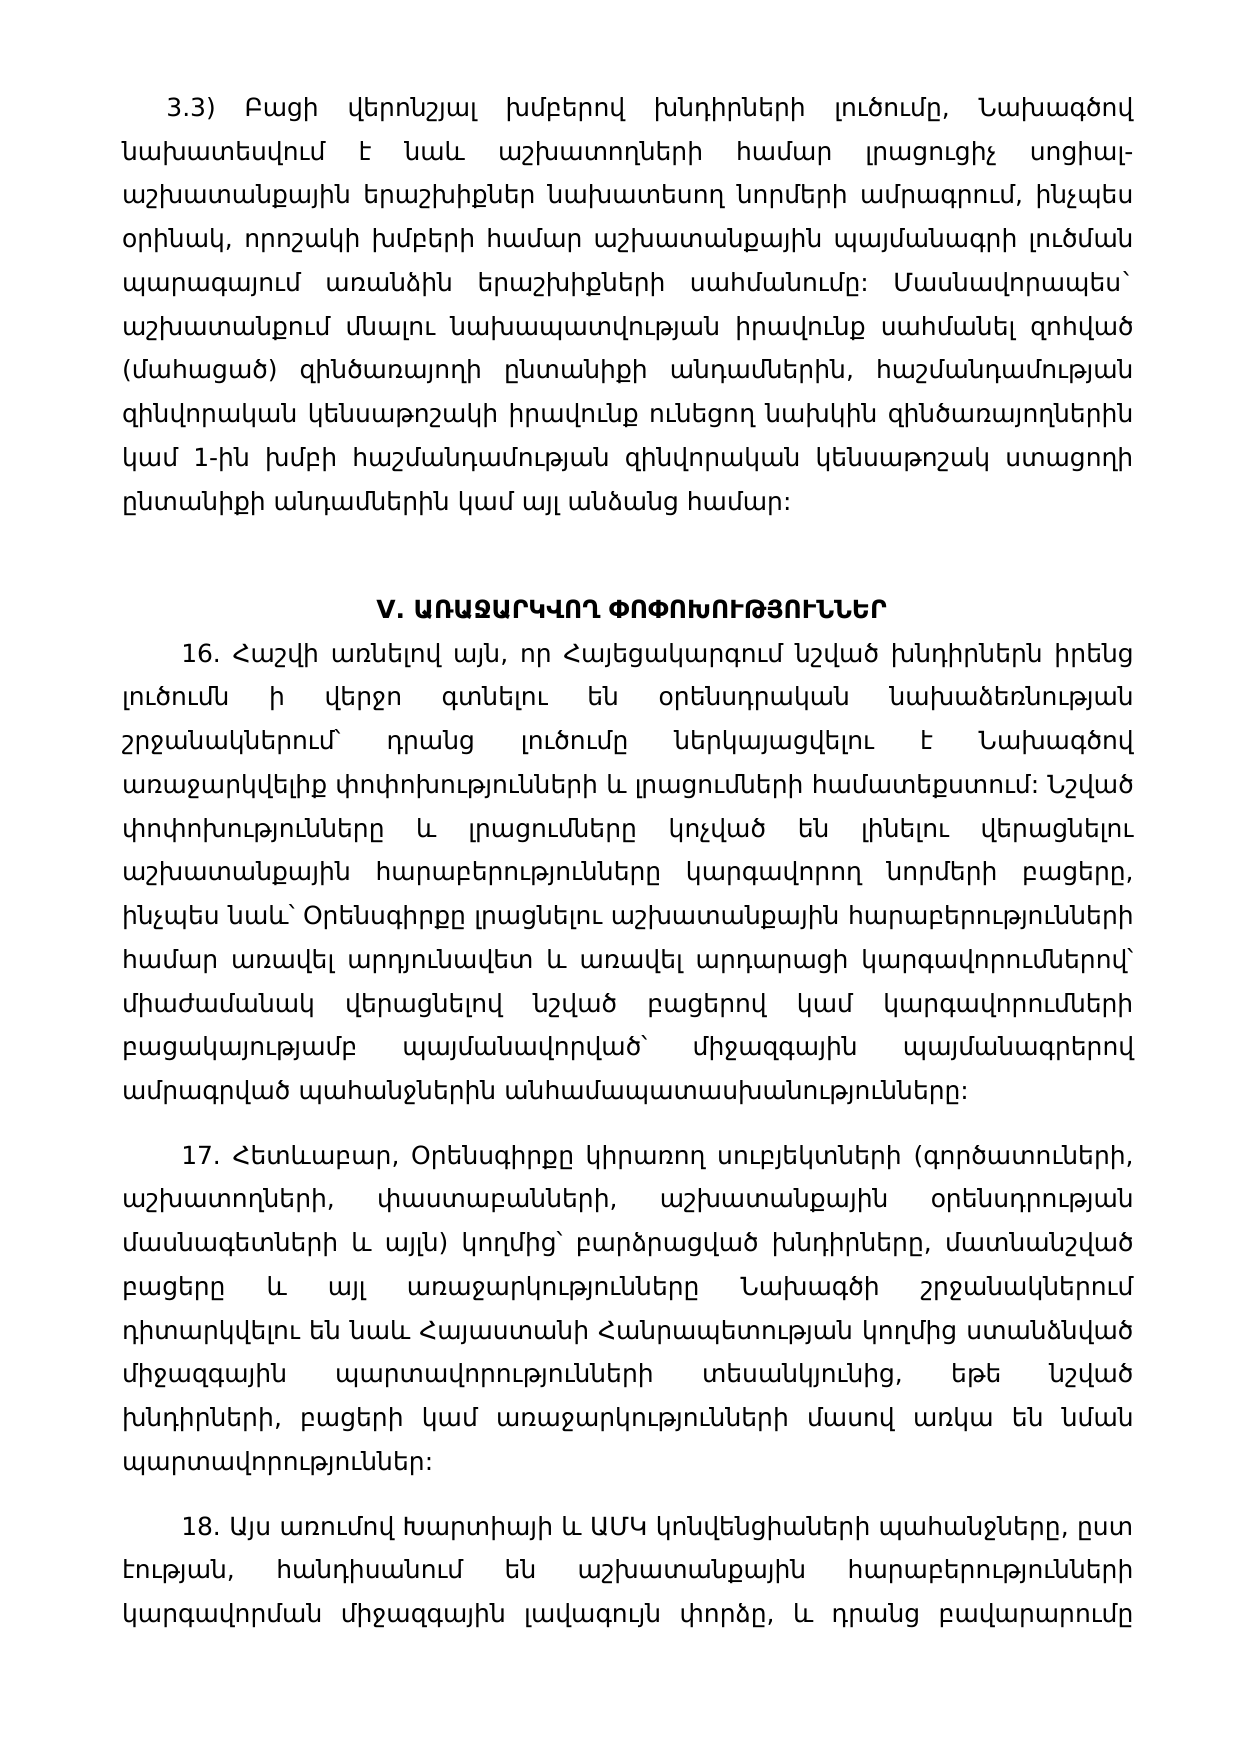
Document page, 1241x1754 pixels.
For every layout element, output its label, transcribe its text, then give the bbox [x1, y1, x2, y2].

list 16. Հաշվի առնելով այն, որ Հայեցակարգում նշված խնդիրներն իրենց լուծումն ի վերջո գտնելու են օրենսդրական նախաձեռնության շրջանակներում՝ դրանց լուծումը ներկայացվելու է Նախագծով առաջարկվելիք փոփոխությունների և լրացումների համատեքստում: Նշված փոփոխությունները և լրացումները կոչված են լինելու վերացնելու աշխատանքային հարաբերությունները կարգավորող նորմերի բացերը, ինչպես նաև՝ Օրենսգիրքը լրացնելու աշխատանքային հարաբերությունների համար առավել արդյունավետ և առավել արդարացի կարգավորումներով՝ միաժամանակ վերացնելով նշված բացերով կամ կարգավորումների բացակայությամբ պայմանավորված՝ միջազգային պայմանագրերով ամրագրված պահանջներին անհամապատասխանությունները: [122, 639, 1134, 1106]
list 17. Հետևաբար, Օրենսգիրքը կիրառող սուբյեկտների (գործատուների, աշխատողների, փաստաբանների, աշխատանքային օրենսդրության մասնագետների և այլն) կողմից՝ բարձրացված խնդիրները, մատնանշված բացերը և այլ առաջարկությունները Նախագծի շրջանակներում դիտարկվելու են նաև Հայաստանի Հանրապետության կողմից ստանձնված միջազգային պարտավորությունների տեսանկյունից, եթե նշված խնդիրների, բացերի կամ առաջարկությունների մասով առկա են նման պարտավորություններ: [122, 1141, 1134, 1476]
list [122, 1512, 1134, 1628]
list 3.3) Բացի վերոնշյալ խմբերով խնդիրների լուծումը, Նախագծով նախատեսվում է նաև աշխատողների համար լրացուցիչ սոցիալ-աշխատանքային երաշխիքներ նախատեսող նորմերի ամրագրում, ինչպես օրինակ, որոշակի խմբերի համար աշխատանքային պայմանագրի լուծման պարագայում առանձին երաշխիքների սահմանումը: Մասնավորապես` աշխատանքում մնալու նախապատվության իրավունք սահմանել զոհված (մահացած) զինծառայողի ընտանիքի անդամներին, հաշմանդամության զինվորական կենսաթոշակի իրավունք ունեցող նախկին զինծառայողներին կամ 1-ին խմբի հաշմանդամության զինվորական կենսաթոշակ ստացողի ընտանիքի անդամներին կամ այլ անձանց համար: [122, 297, 1134, 516]
text V. ԱՌԱՋԱՐԿՎՈՂ ՓՈՓՈԽՈՒԹՅՈՒՆՆԵՐ [129, 595, 1134, 624]
list 3.3) Բացի վերոնշյալ խմբերով խնդիրների լուծումը, Նախագծով նախատեսվում է նաև աշխատողների համար լրացուցիչ սոցիալ-աշխատանքային երաշխիքներ նախատեսող նորմերի ամրագրում, ինչպես օրինակ, որոշակի խմբերի համար աշխատանքային պայմանագրի լուծման պարագայում առանձին երաշխիքների սահմանումը: Մասնավորապես` աշխատանքում մնալու նախապատվության իրավունք սահմանել զոհված (մահացած) զինծառայողի ընտանիքի անդամներին, հաշմանդամության զինվորական կենսաթոշակի իրավունք ունեցող նախկին զինծառայողներին կամ 1-ին խմբի հաշմանդամության զինվորական կենսաթոշակ ստացողի ընտանիքի անդամներին կամ այլ անձանց համար: [122, 93, 1134, 268]
